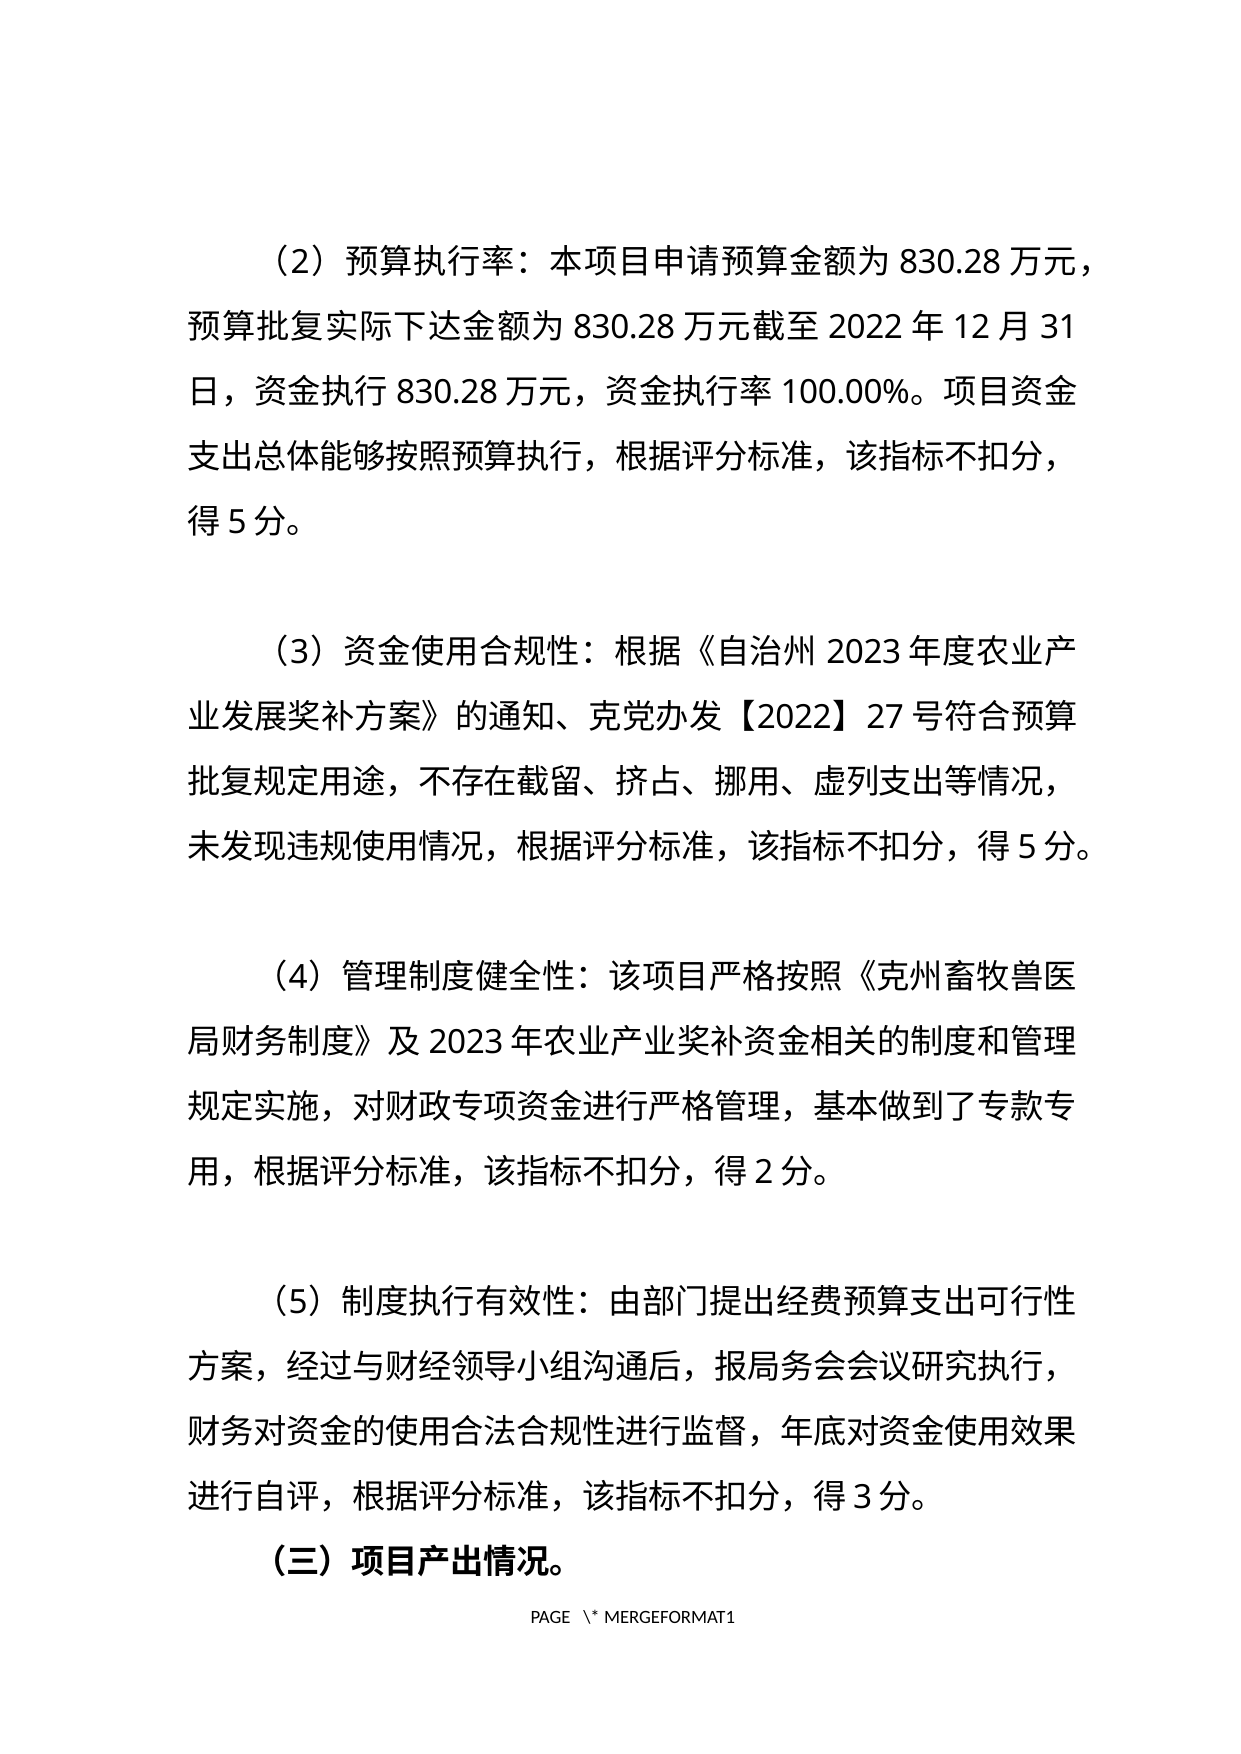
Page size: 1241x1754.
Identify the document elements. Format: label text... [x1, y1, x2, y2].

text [187, 162, 1078, 1527]
text （三）项目产出情况。 [187, 1527, 1078, 1592]
